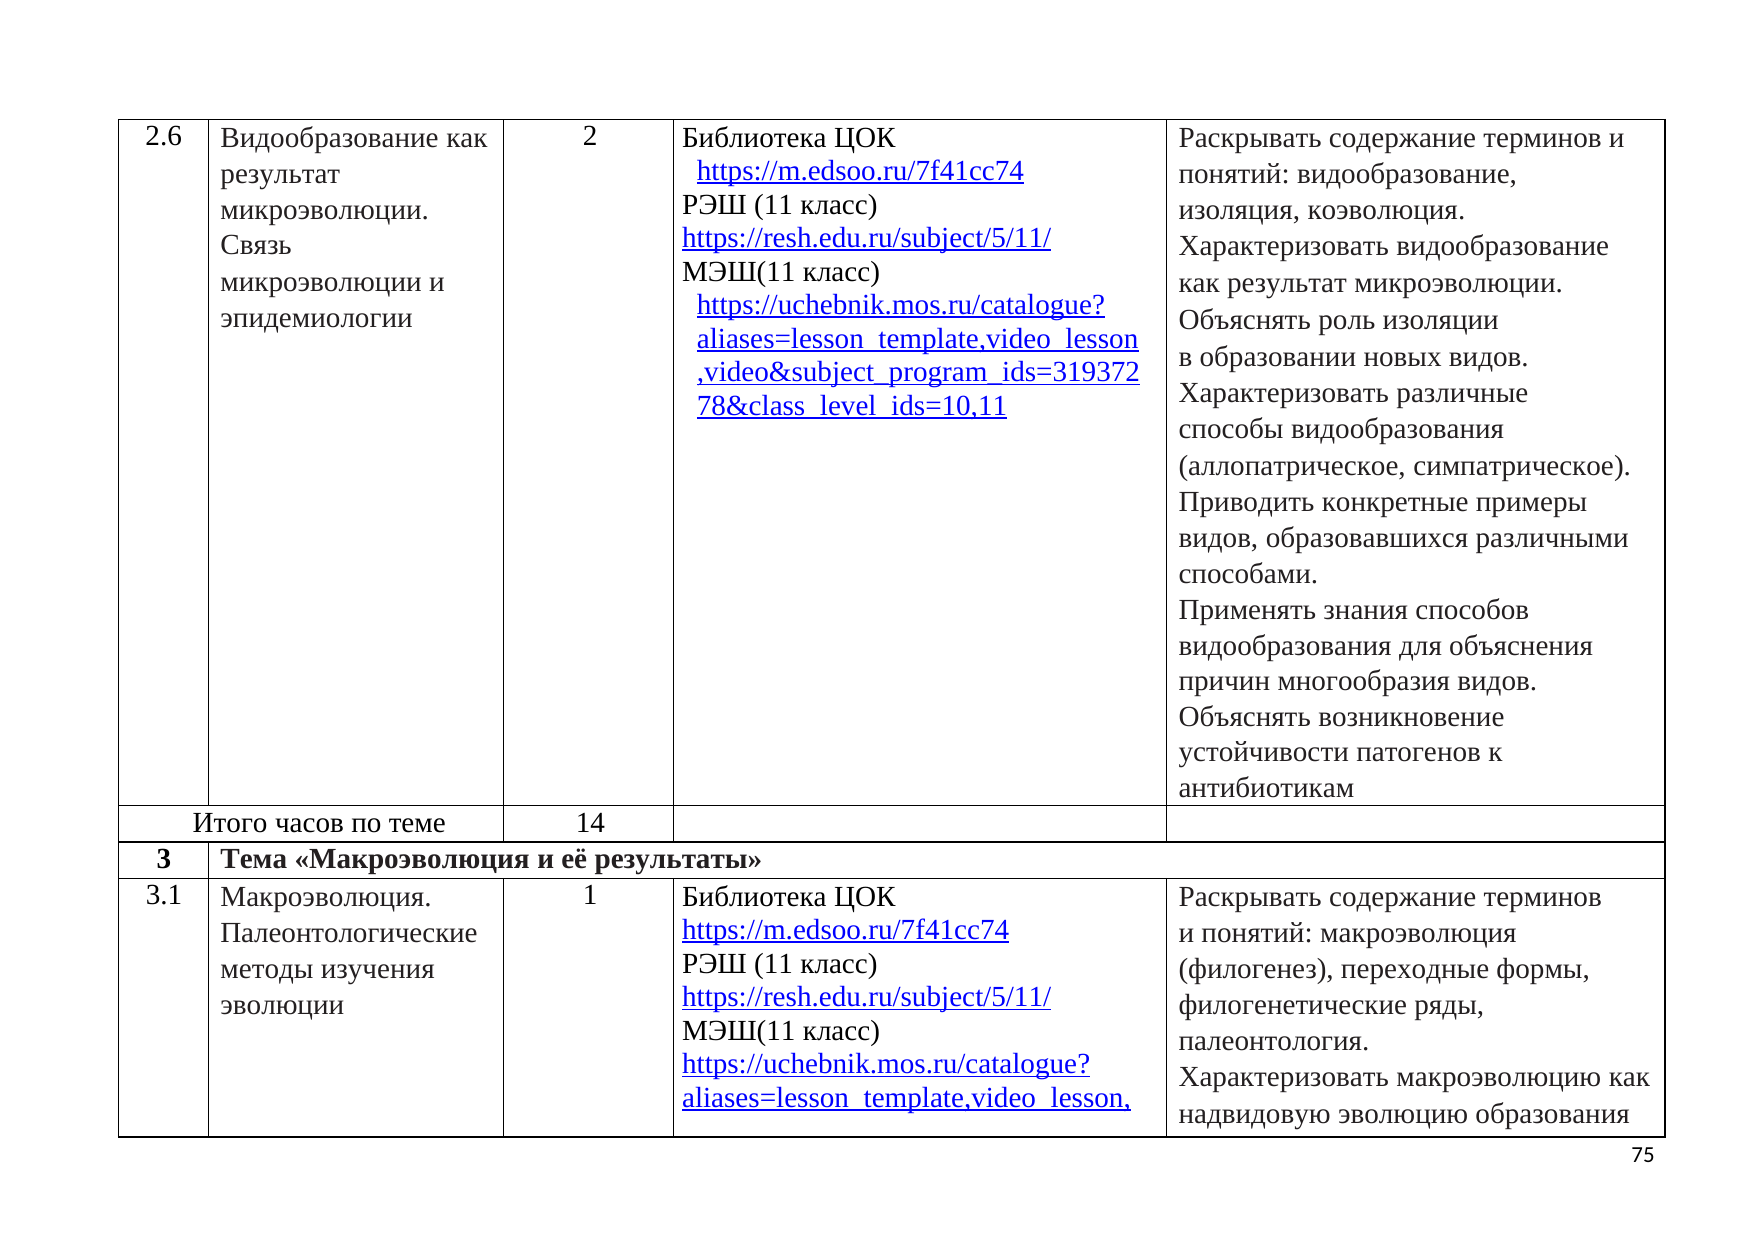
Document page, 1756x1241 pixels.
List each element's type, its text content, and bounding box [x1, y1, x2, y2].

table_header Видообразование как результат микроэволюции. Связь микроэволюции и эпидемиологии [209, 120, 503, 805]
table_header Библиотека ЦОК https://m.edsoo.ru/7f41cc74 РЭШ (11 класс) https://resh.edu.ru/subject/5/11/ МЭШ(11 класс) https://uchebnik.mos.ru/catalogue?aliases=lesson_template,video_lesson,video&subject_program_ids=31937278&class_level_ids=10,11 [674, 120, 1166, 805]
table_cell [674, 879, 1166, 1136]
table_header 2 [504, 120, 673, 805]
table_cell 3.1 [119, 879, 208, 1136]
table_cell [209, 879, 503, 1136]
table_cell [674, 806, 1166, 841]
table_cell [1167, 806, 1664, 841]
table_header Раскрывать содержание терминов и понятий: видообразование, изоляция, коэволюция. Характеризовать видообразование как результат микроэволюции. Объяснять роль изоляции в образовании новых видов. Характеризовать различные способы видообразования (аллопатрическое, симпатрическое). Приводить конкретные примеры видов, образовавшихся различными способами. Применять знания способов видообразования для объяснения причин многообразия видов. Объяснять возникновение устойчивости патогенов к антибиотикам [1167, 120, 1664, 805]
table_cell Итого часов по теме [119, 806, 503, 841]
table_cell 1 [504, 879, 673, 1136]
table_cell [1167, 879, 1664, 1136]
table_cell 14 [504, 806, 673, 841]
table_cell Тема «Макроэволюция и её результаты» [209, 843, 1664, 878]
table_header 2.6 [119, 120, 208, 805]
table_cell 3 [119, 843, 208, 878]
